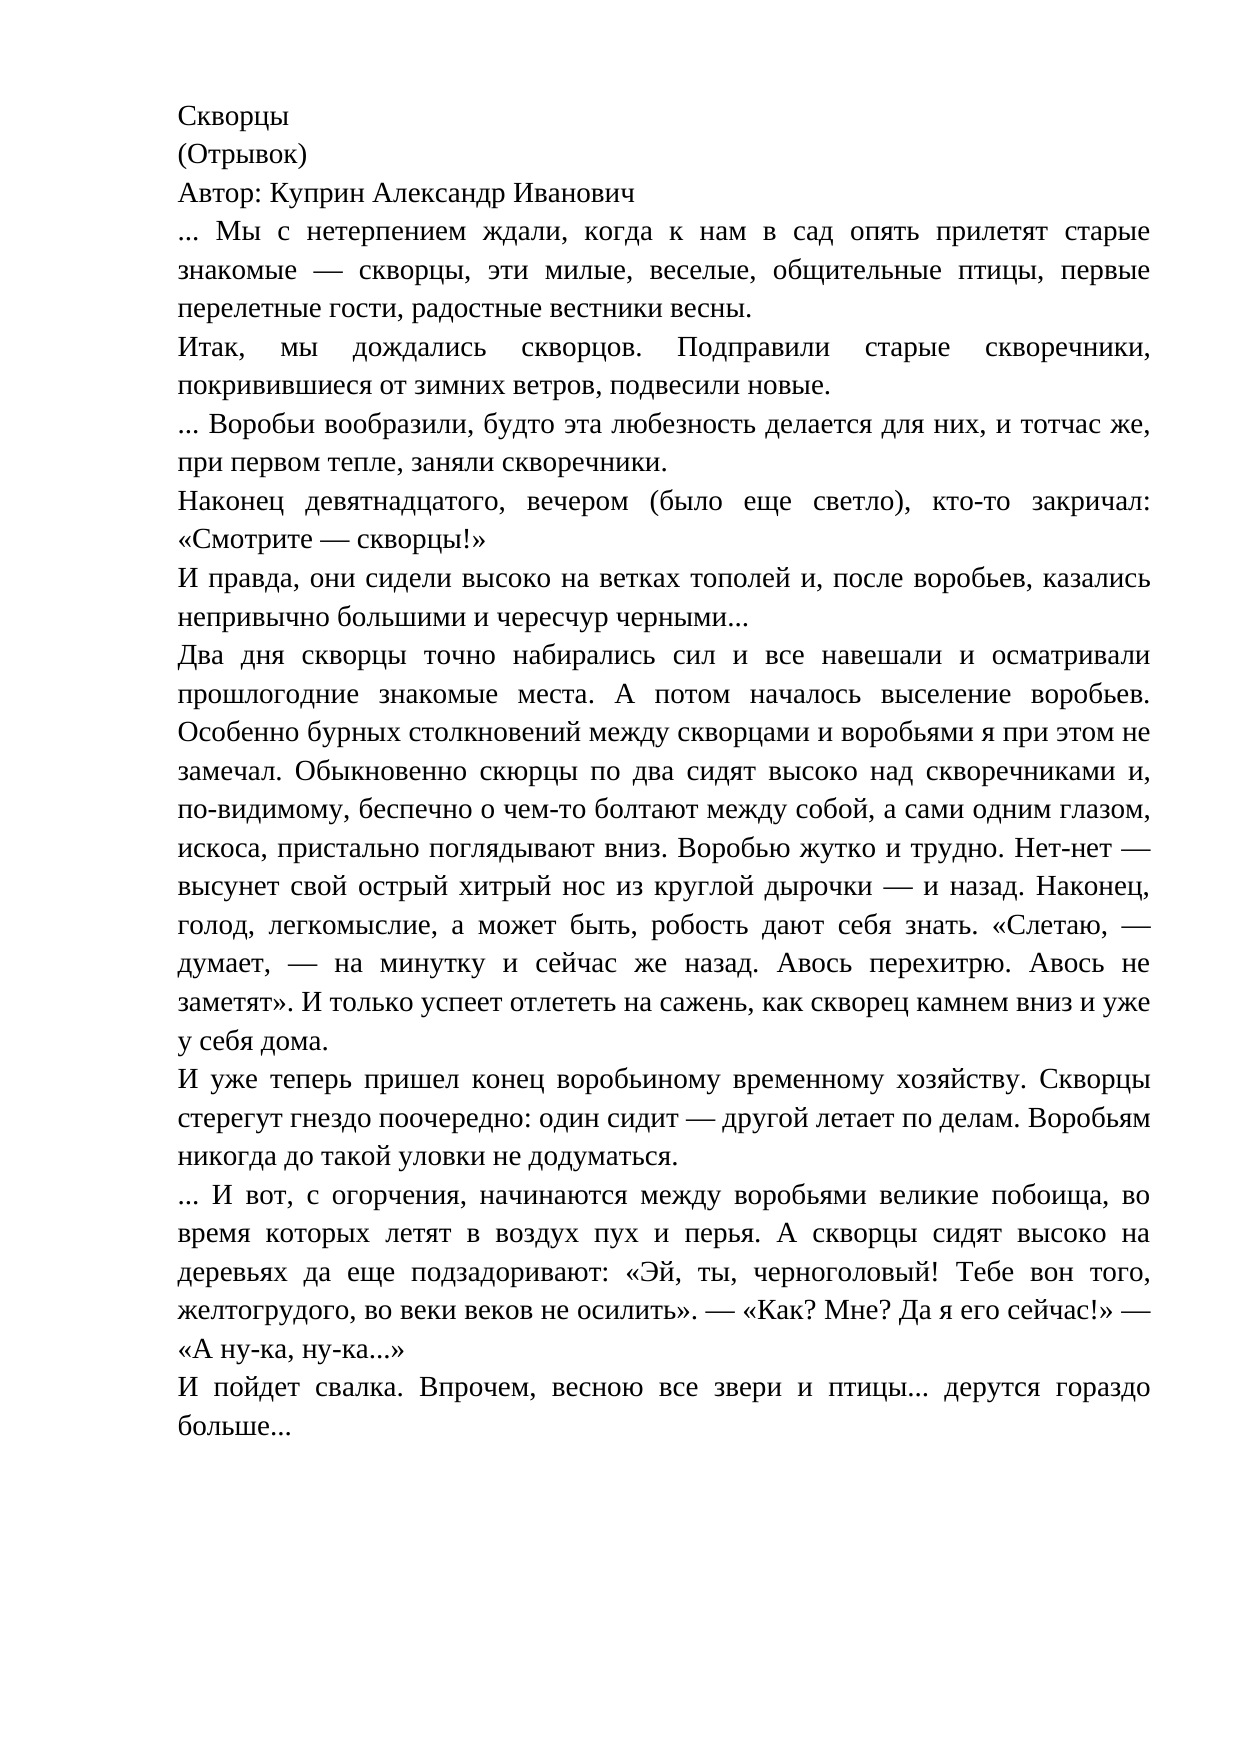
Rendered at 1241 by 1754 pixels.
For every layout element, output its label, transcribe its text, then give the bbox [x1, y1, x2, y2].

text Скворцы [177, 98, 1152, 131]
text Автор: Куприн Александр Иванович [177, 175, 1152, 208]
text Итак, мы дождались скворцов. Подправили старые скворечники, покривившиеся от зимних ветров, подвесили новые. [177, 329, 1152, 401]
text ... Воробьи вообразили, будто эта любезность делается для них, и тотчас же, при первом тепле, заняли скворечники. [177, 406, 1152, 478]
text И правда, они сидели высоко на ветках тополей и, после воробьев, казались непривычно большими и чересчур черными... [177, 560, 1152, 632]
text И уже теперь пришел конец воробьиному временному хозяйству. Скворцы стерегут гнездо поочередно: один сидит — другой летает по делам. Воробьям никогда до такой уловки не додуматься. [177, 1061, 1152, 1172]
text И пойдет свалка. Впрочем, весною все звери и птицы... дерутся гораздо больше... [177, 1369, 1152, 1442]
text ... Мы с нетерпением ждали, когда к нам в сад опять прилетят старые знакомые — скворцы, эти милые, веселые, общительные птицы, первые перелетные гости, радостные вестники весны. [177, 213, 1152, 324]
text (Отрывок) [177, 136, 1152, 170]
text Два дня скворцы точно набирались сил и все навешали и осматривали прошлогодние знакомые места. А потом началось выселение воробьев. Особенно бурных столкновений между скворцами и воробьями я при этом не замечал. Обыкновенно скюрцы по два сидят высоко над скворечниками и, по-видимому, беспечно о чем-то болтают между собой, а сами одним глазом, искоса, пристально поглядывают вниз. Воробью жутко и трудно. Нет-нет — высунет свой острый хитрый нос из круглой дырочки — и назад. Наконец, голод, легкомыслие, а может быть, робость дают себя знать. «Слетаю, — думает, — на минутку и сейчас же назад. Авось перехитрю. Авось не заметят». И только успеет отлететь на сажень, как скворец камнем вниз и уже у себя дома. [177, 637, 1152, 1056]
text ... И вот, с огорчения, начинаются между воробьями великие побоища, во время которых летят в воздух пух и перья. А скворцы сидят высоко на деревьях да еще подзадоривают: «Эй, ты, черноголовый! Тебе вон того, желтогрудого, во веки веков не осилить». — «Как? Мне? Да я его сейчас!» — «А ну-ка, ну-ка...» [177, 1177, 1152, 1364]
text Наконец девятнадцатого, вечером (было еще светло), кто-то закричал: «Смотрите — скворцы!» [177, 483, 1152, 555]
